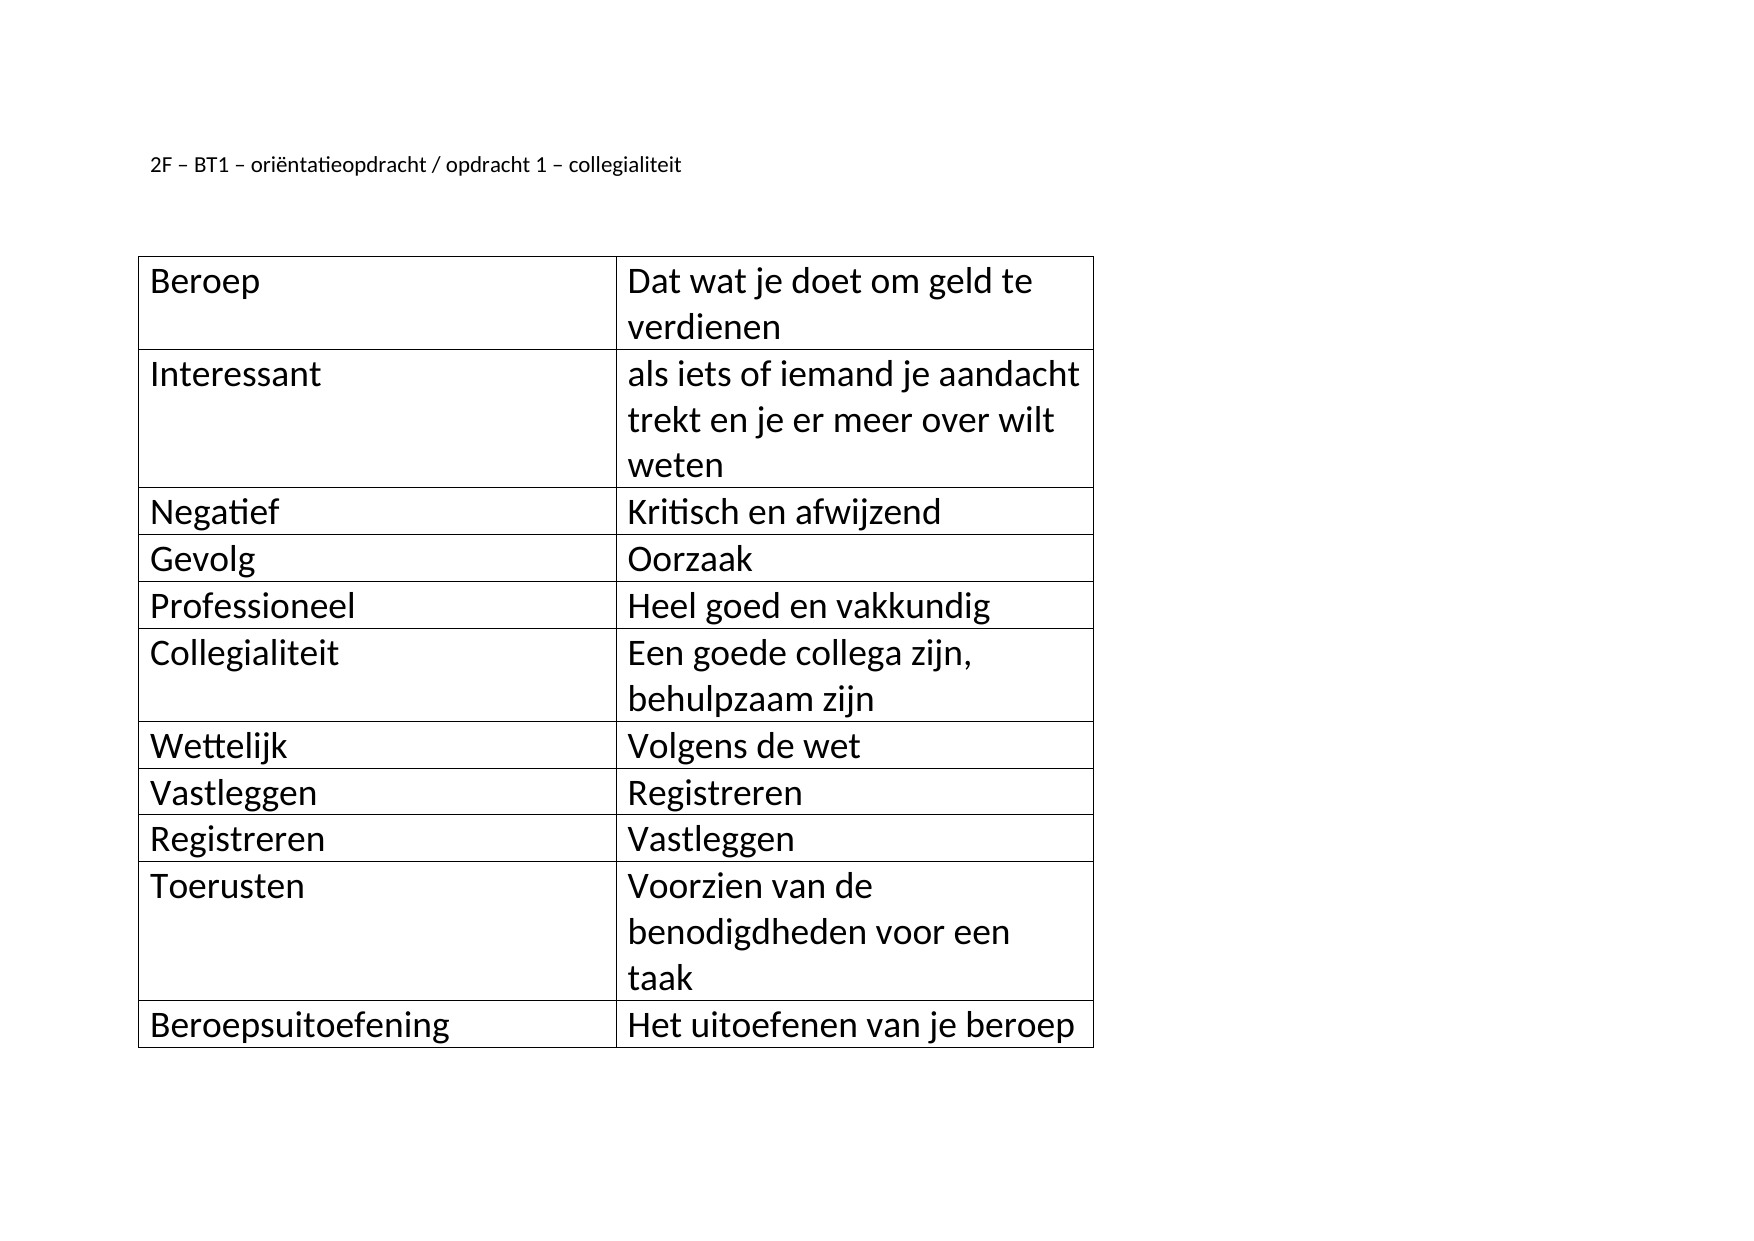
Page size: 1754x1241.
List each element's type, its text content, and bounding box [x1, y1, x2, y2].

table_cell Een goede collega zijn, behulpzaam zijn [617, 629, 1093, 721]
table_cell Professioneel [139, 582, 616, 628]
table_cell Kritisch en afwijzend [617, 488, 1093, 534]
table_cell Registreren [617, 769, 1093, 814]
table_cell Gevolg [139, 535, 616, 581]
table_cell Oorzaak [617, 535, 1093, 581]
table_cell Negatief [139, 488, 616, 534]
table_cell als iets of iemand je aandacht trekt en je er meer over wilt weten [617, 350, 1093, 487]
table_cell Voorzien van de benodigdheden voor een taak [617, 862, 1093, 1000]
table_cell Wettelijk [139, 722, 616, 767]
table_cell Vastleggen [139, 769, 616, 814]
table_cell Collegialiteit [139, 629, 616, 721]
table_cell Vastleggen [617, 815, 1093, 861]
table_header Dat wat je doet om geld te verdienen [617, 257, 1093, 349]
table_cell Het uitoefenen van je beroep [617, 1001, 1093, 1047]
table_cell Volgens de wet [617, 722, 1093, 767]
table_header Beroep [139, 257, 616, 349]
table_cell Toerusten [139, 862, 616, 1000]
table_cell Heel goed en vakkundig [617, 582, 1093, 628]
table_cell Beroepsuitoefening [139, 1001, 616, 1047]
table_cell Interessant [139, 350, 616, 487]
text 2F – BT1 – oriëntatieopdracht / opdracht 1 – collegialiteit [150, 150, 1604, 178]
table_cell Registreren [139, 815, 616, 861]
